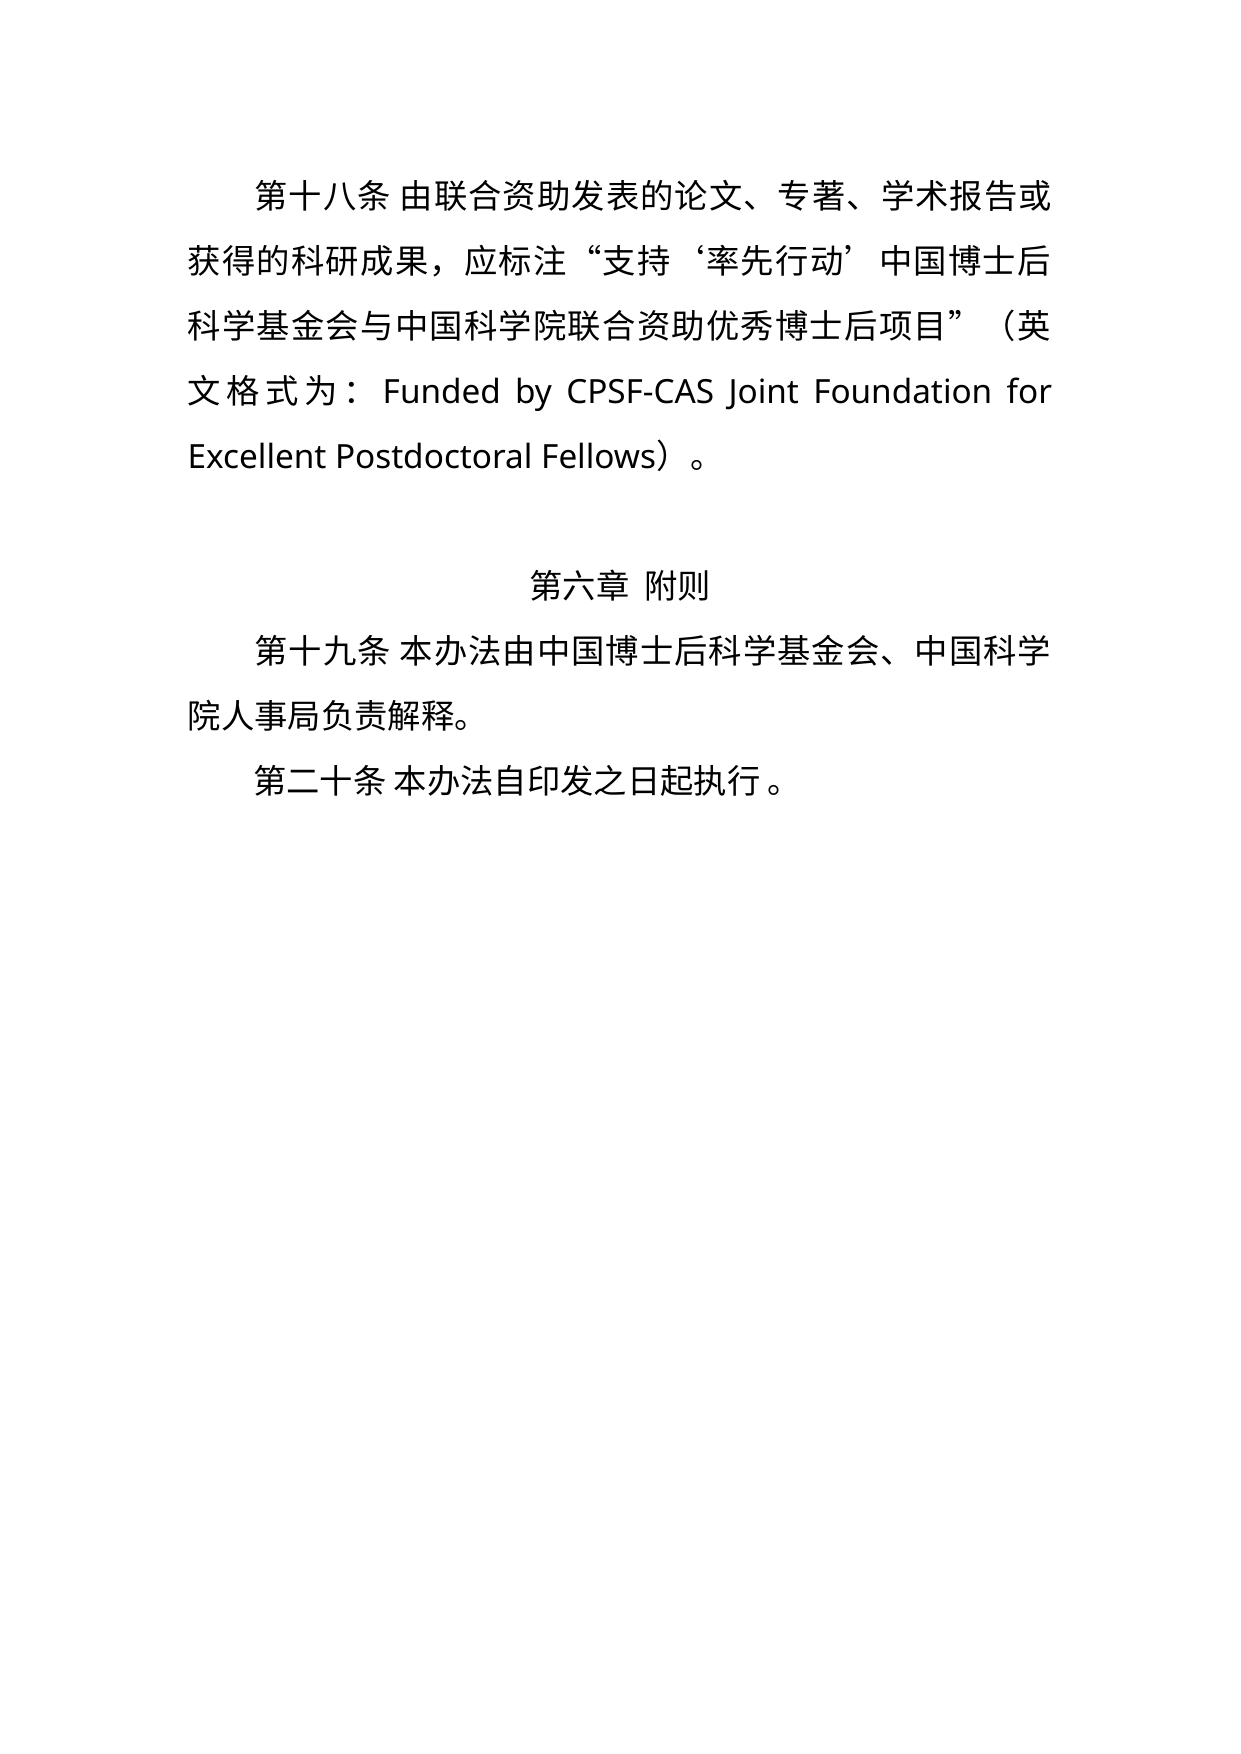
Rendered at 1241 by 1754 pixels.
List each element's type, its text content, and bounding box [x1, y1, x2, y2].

text 第十八条 由联合资助发表的论文、专著、学术报告或获得的科研成果，应标注“支持‘率先行动’中国博士后科学基金会与中国科学院联合资助优秀博士后项目”（英文格式为：Funded by CPSF-CAS Joint Foundation for Excellent Postdoctoral Fellows）。 [187, 162, 1053, 487]
text 第二十条 本办法自印发之日起执行 。 [187, 747, 1053, 812]
text 第十九条 本办法由中国博士后科学基金会、中国科学院人事局负责解释。 [187, 617, 1053, 747]
text 第六章 附则 [187, 552, 1053, 617]
